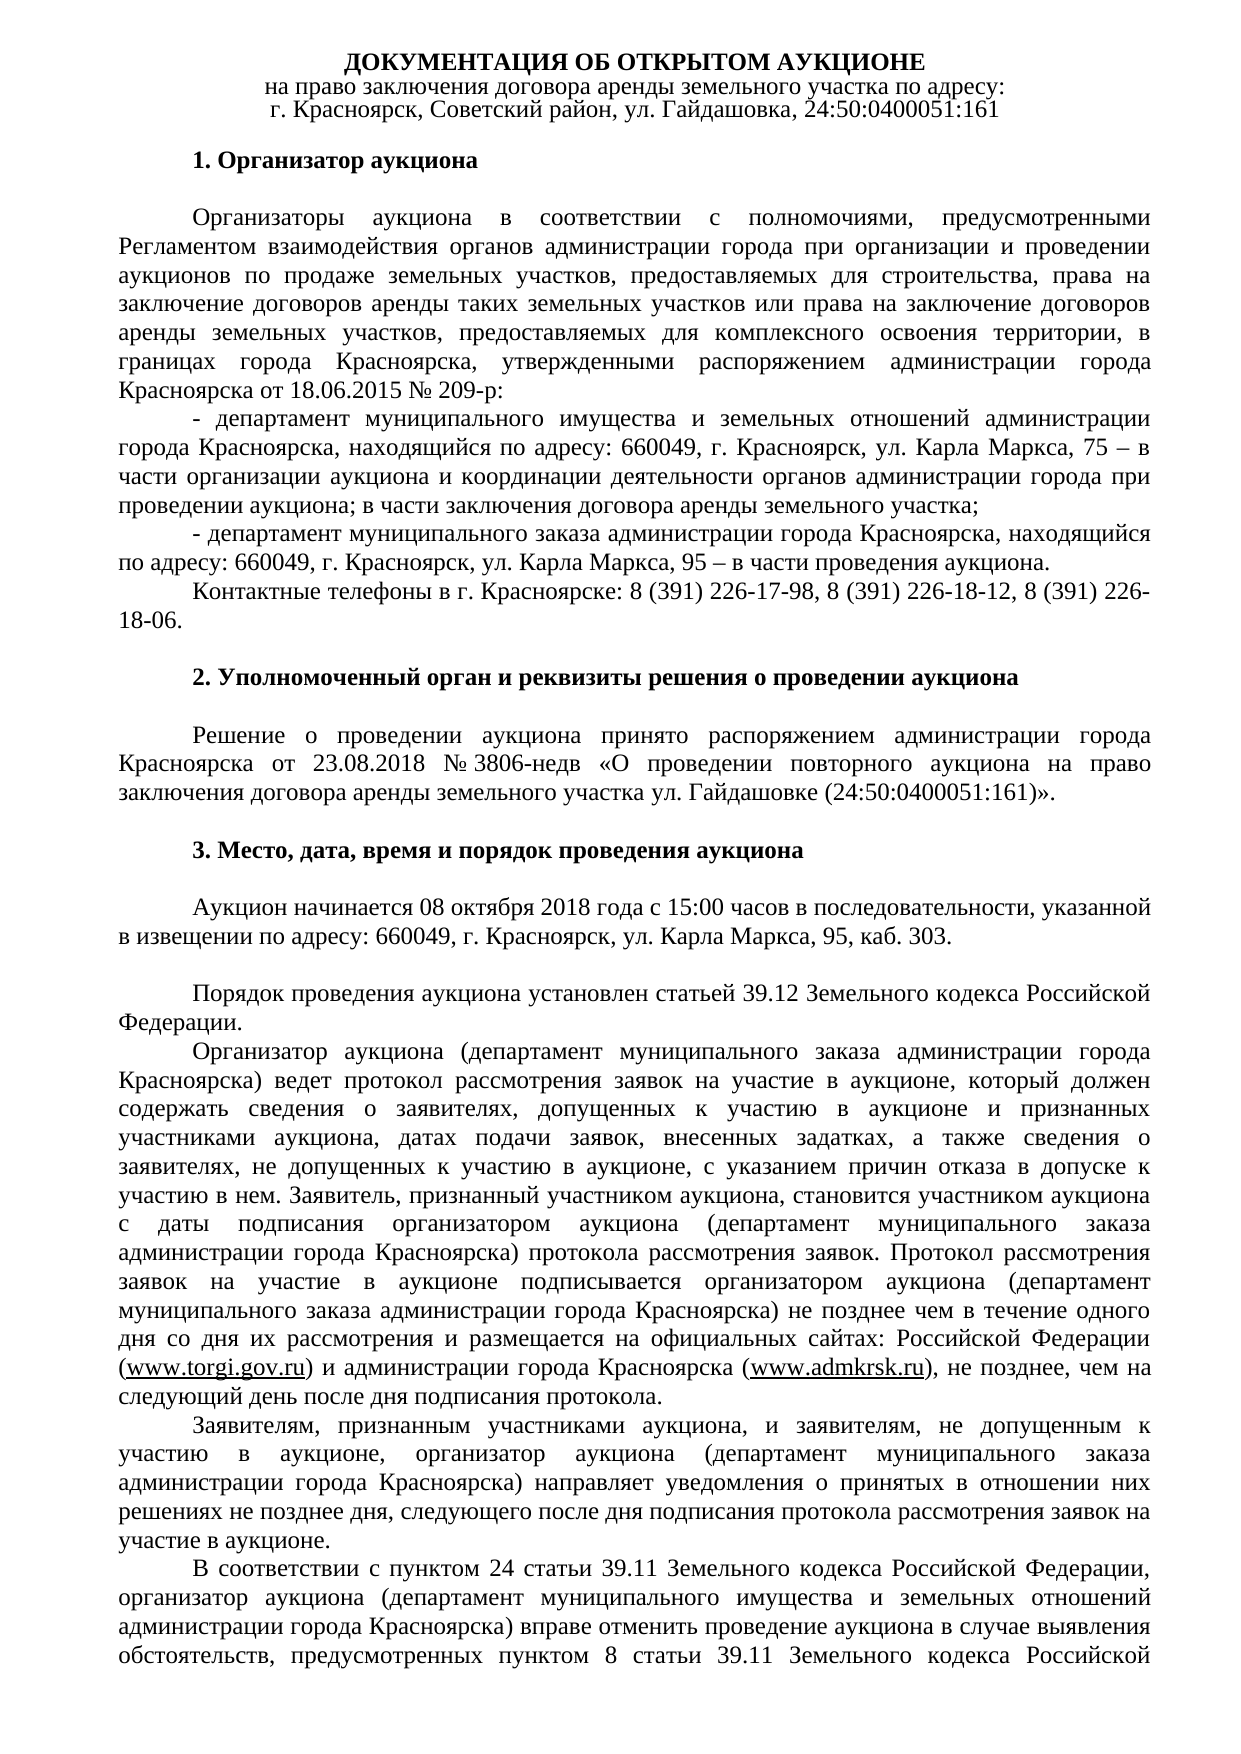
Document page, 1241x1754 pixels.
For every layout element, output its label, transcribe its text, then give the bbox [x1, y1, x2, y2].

text 2. Уполномоченный орган и реквизиты решения о проведении аукциона [118, 662, 1152, 691]
text Аукцион начинается 08 октября 2018 года с 15:00 часов в последовательности, указанной в извещении по адресу: 660049, г. Красноярск, ул. Карла Маркса, 95, каб. 303. [118, 892, 1152, 950]
text Организаторы аукциона в соответствии с полномочиями, предусмотренными Регламентом взаимодействия органов администрации города при организации и проведении аукционов по продаже земельных участков, предоставляемых для строительства, права на заключение договоров аренды таких земельных участков или права на заключение договоров аренды земельных участков, предоставляемых для комплексного освоения территории, в границах города Красноярска, утвержденными распоряжением администрации города Красноярска от 18.06.2015 № 209-р: [118, 202, 1152, 403]
text Решение о проведении аукциона принято распоряжением администрации города Красноярска от 23.08.2018 № 3806-недв «О проведении повторного аукциона на право заключения договора аренды земельного участка ул. Гайдашовке (24:50:0400051:161)». [118, 720, 1152, 806]
text Заявителям, признанным участниками аукциона, и заявителям, не допущенным к участию в аукционе, организатор аукциона (департамент муниципального заказа администрации города Красноярска) направляет уведомления о принятых в отношении них решениях не позднее дня, следующего после дня подписания протокола рассмотрения заявок на участие в аукционе. [118, 1410, 1152, 1553]
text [118, 1553, 1152, 1668]
title г. Красноярск, Советский район, ул. Гайдашовка, 24:50:0400051:161 [118, 99, 1152, 122]
text ДОКУМЕНТАЦИЯ ОБ ОТКРЫТОМ АУКЦИОНЕ [118, 47, 1152, 76]
text - департамент муниципального заказа администрации города Красноярска, находящийся по адресу: 660049, г. Красноярск, ул. Карла Маркса, 95 – в части проведения аукциона. [118, 518, 1152, 576]
text - департамент муниципального имущества и земельных отношений администрации города Красноярска, находящийся по адресу: 660049, г. Красноярск, ул. Карла Маркса, 75 – в части организации аукциона и координации деятельности органов администрации города при проведении аукциона; в части заключения договора аренды земельного участка; [118, 403, 1152, 518]
title на право заключения договора аренды земельного участка по адресу: [118, 76, 1152, 99]
text Контактные телефоны в г. Красноярске: 8 (391) 226-17-98, 8 (391) 226-18-12, 8 (391) 226-18-06. [118, 576, 1152, 633]
text 3. Место, дата, время и порядок проведения аукциона [118, 835, 1152, 863]
text Организатор аукциона (департамент муниципального заказа администрации города Красноярска) ведет протокол рассмотрения заявок на участие в аукционе, который должен содержать сведения о заявителях, допущенных к участию в аукционе и признанных участниками аукциона, датах подачи заявок, внесенных задатках, а также сведения о заявителях, не допущенных к участию в аукционе, с указанием причин отказа в допуске к участию в нем. Заявитель, признанный участником аукциона, становится участником аукциона с даты подписания организатором аукциона (департамент муниципального заказа администрации города Красноярска) протокола рассмотрения заявок. Протокол рассмотрения заявок на участие в аукционе подписывается организатором аукциона (департамент муниципального заказа администрации города Красноярска) не позднее чем в течение одного дня со дня их рассмотрения и размещается на официальных сайтах: Российской Федерации (www.torgi.gov.ru) и администрации города Красноярска (www.admkrsk.ru), не позднее, чем на следующий день после дня подписания протокола. [118, 1036, 1152, 1410]
text Порядок проведения аукциона установлен статьей 39.12 Земельного кодекса Российской Федерации. [118, 978, 1152, 1036]
list 1. Организатор аукциона [192, 145, 1152, 173]
